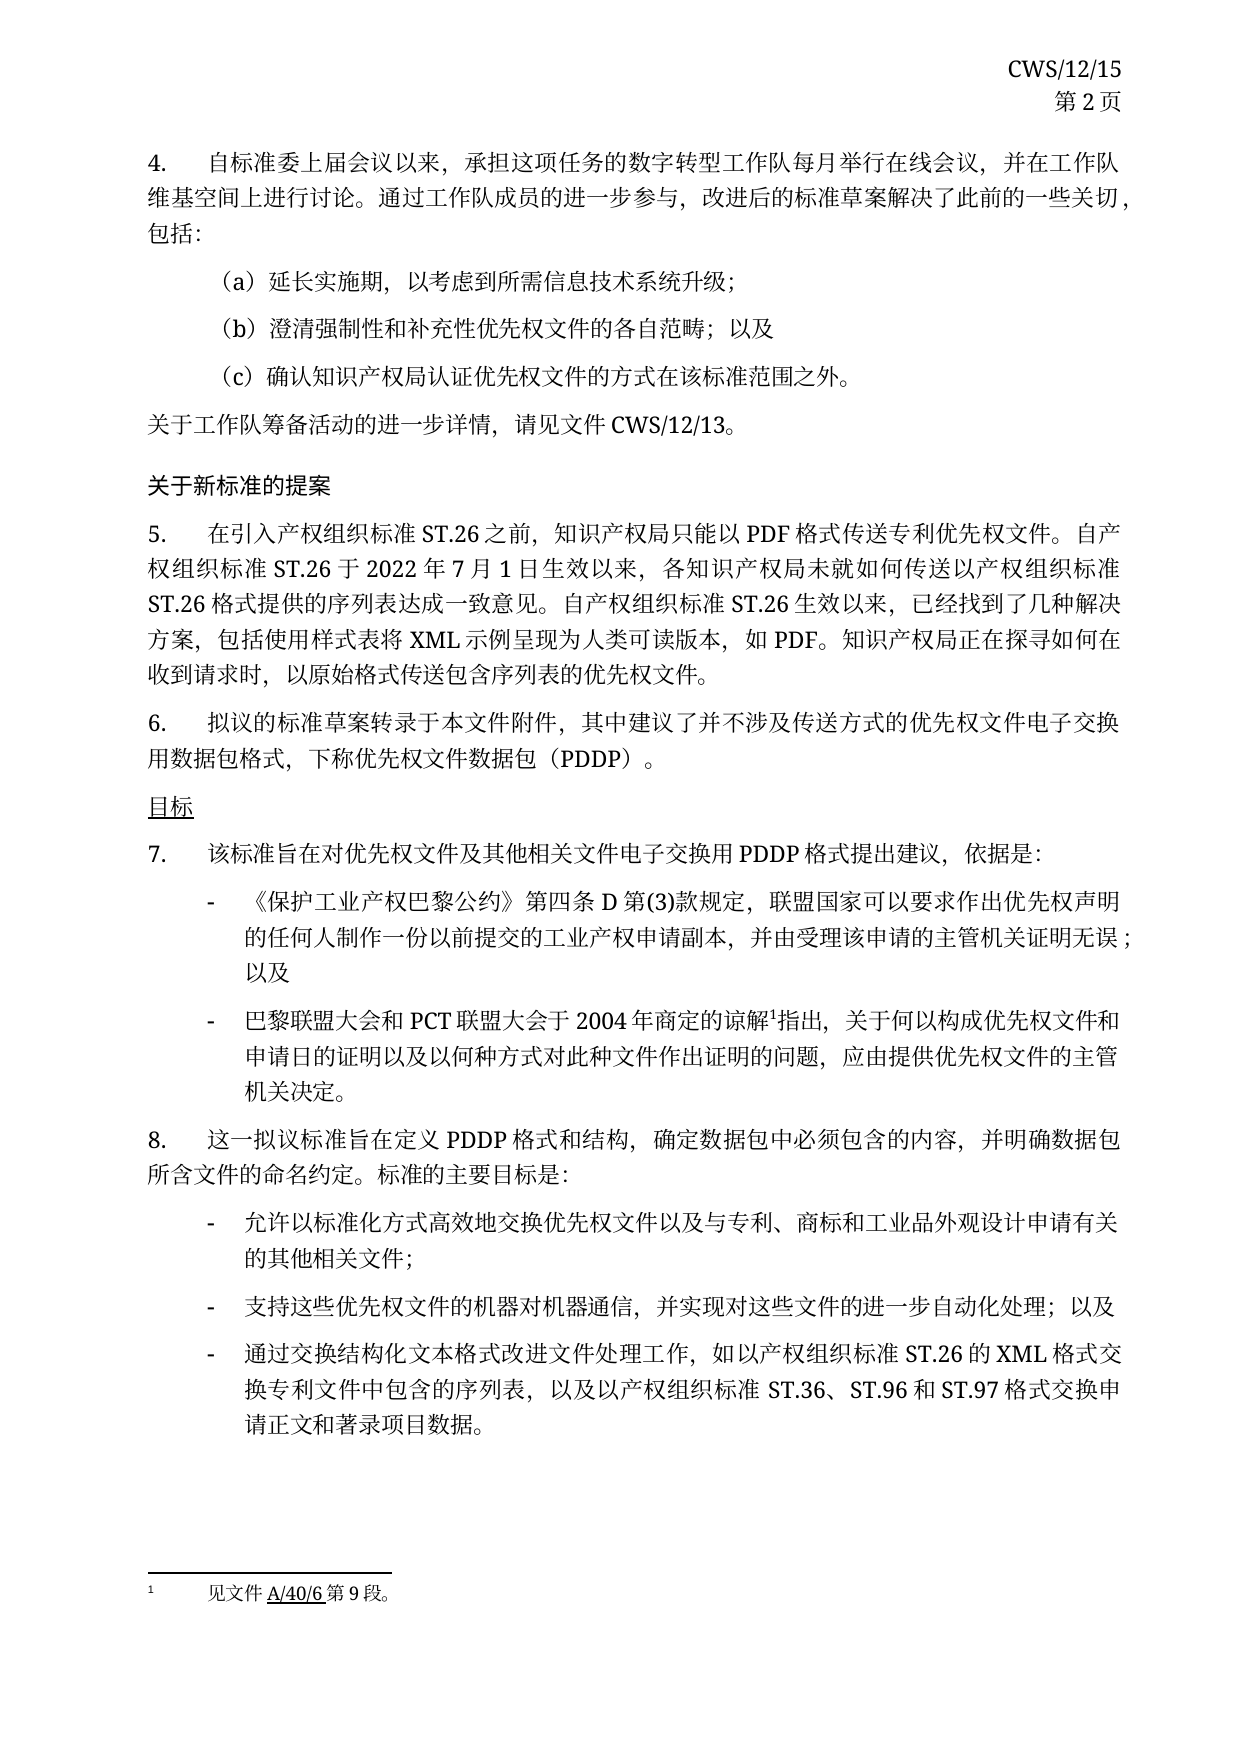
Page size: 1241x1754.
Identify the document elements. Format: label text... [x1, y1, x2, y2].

text （a）延长实施期，以考虑到所需信息技术系统升级； [148, 261, 1122, 297]
text （c）确认知识产权局认证优先权文件的方式在该标准范围之外。 [148, 357, 1122, 392]
text . 拟议的标准草案转录于本文件附件，其中建议了并不涉及传送方式的优先权文件电子交换用数据包格式，下称优先权文件数据包（PDDP）。 [148, 703, 1122, 774]
list 允许以标准化方式高效地交换优先权文件以及与专利、商标和工业品外观设计申请有关的其他相关文件； [207, 1203, 1122, 1274]
text （b）澄清强制性和补充性优先权文件的各自范畴；以及 [148, 309, 1122, 344]
text 关于新标准的提案 [148, 465, 1122, 501]
list 巴黎联盟大会和PCT联盟大会于2004年商定的谅解指出，关于何以构成优先权文件和申请日的证明以及以何种方式对此种文件作出证明的问题，应由提供优先权文件的主管机关决定。 [207, 1001, 1122, 1107]
subtitle 目标 [148, 786, 1122, 822]
text . 该标准旨在对优先权文件及其他相关文件电子交换用PDDP格式提出建议，依据是： [148, 834, 1122, 869]
list 支持这些优先权文件的机器对机器通信，并实现对这些文件的进一步自动化处理；以及 [207, 1286, 1122, 1322]
list 《保护工业产权巴黎公约》第四条D第(3)款规定，联盟国家可以要求作出优先权声明的任何人制作一份以前提交的工业产权申请副本，并由受理该申请的主管机关证明无误；以及 [207, 882, 1122, 988]
list 通过交换结构化文本格式改进文件处理工作，如以产权组织标准ST.26的XML格式交换专利文件中包含的序列表，以及以产权组织标准ST.36、ST.96和ST.97格式交换申请正文和著录项目数据。 [207, 1334, 1122, 1440]
text . 在引入产权组织标准ST.26之前，知识产权局只能以PDF格式传送专利优先权文件。自产权组织标准ST.26于2022年7月1日生效以来，各知识产权局未就如何传送以产权组织标准ST.26格式提供的序列表达成一致意见。自产权组织标准ST.26生效以来，已经找到了几种解决方案，包括使用样式表将XML示例呈现为人类可读版本，如PDF。知识产权局正在探寻如何在收到请求时，以原始格式传送包含序列表的优先权文件。 [148, 513, 1122, 690]
text . 这一拟议标准旨在定义PDDP格式和结构，确定数据包中必须包含的内容，并明确数据包所含文件的命名约定。标准的主要目标是： [148, 1119, 1122, 1190]
text . 自标准委上届会议以来，承担这项任务的数字转型工作队每月举行在线会议，并在工作队维基空间上进行讨论。通过工作队成员的进一步参与，改进后的标准草案解决了此前的一些关切，包括： [148, 142, 1122, 249]
text 关于工作队筹备活动的进一步详情，请见文件CWS/12/13。 [148, 405, 1122, 440]
